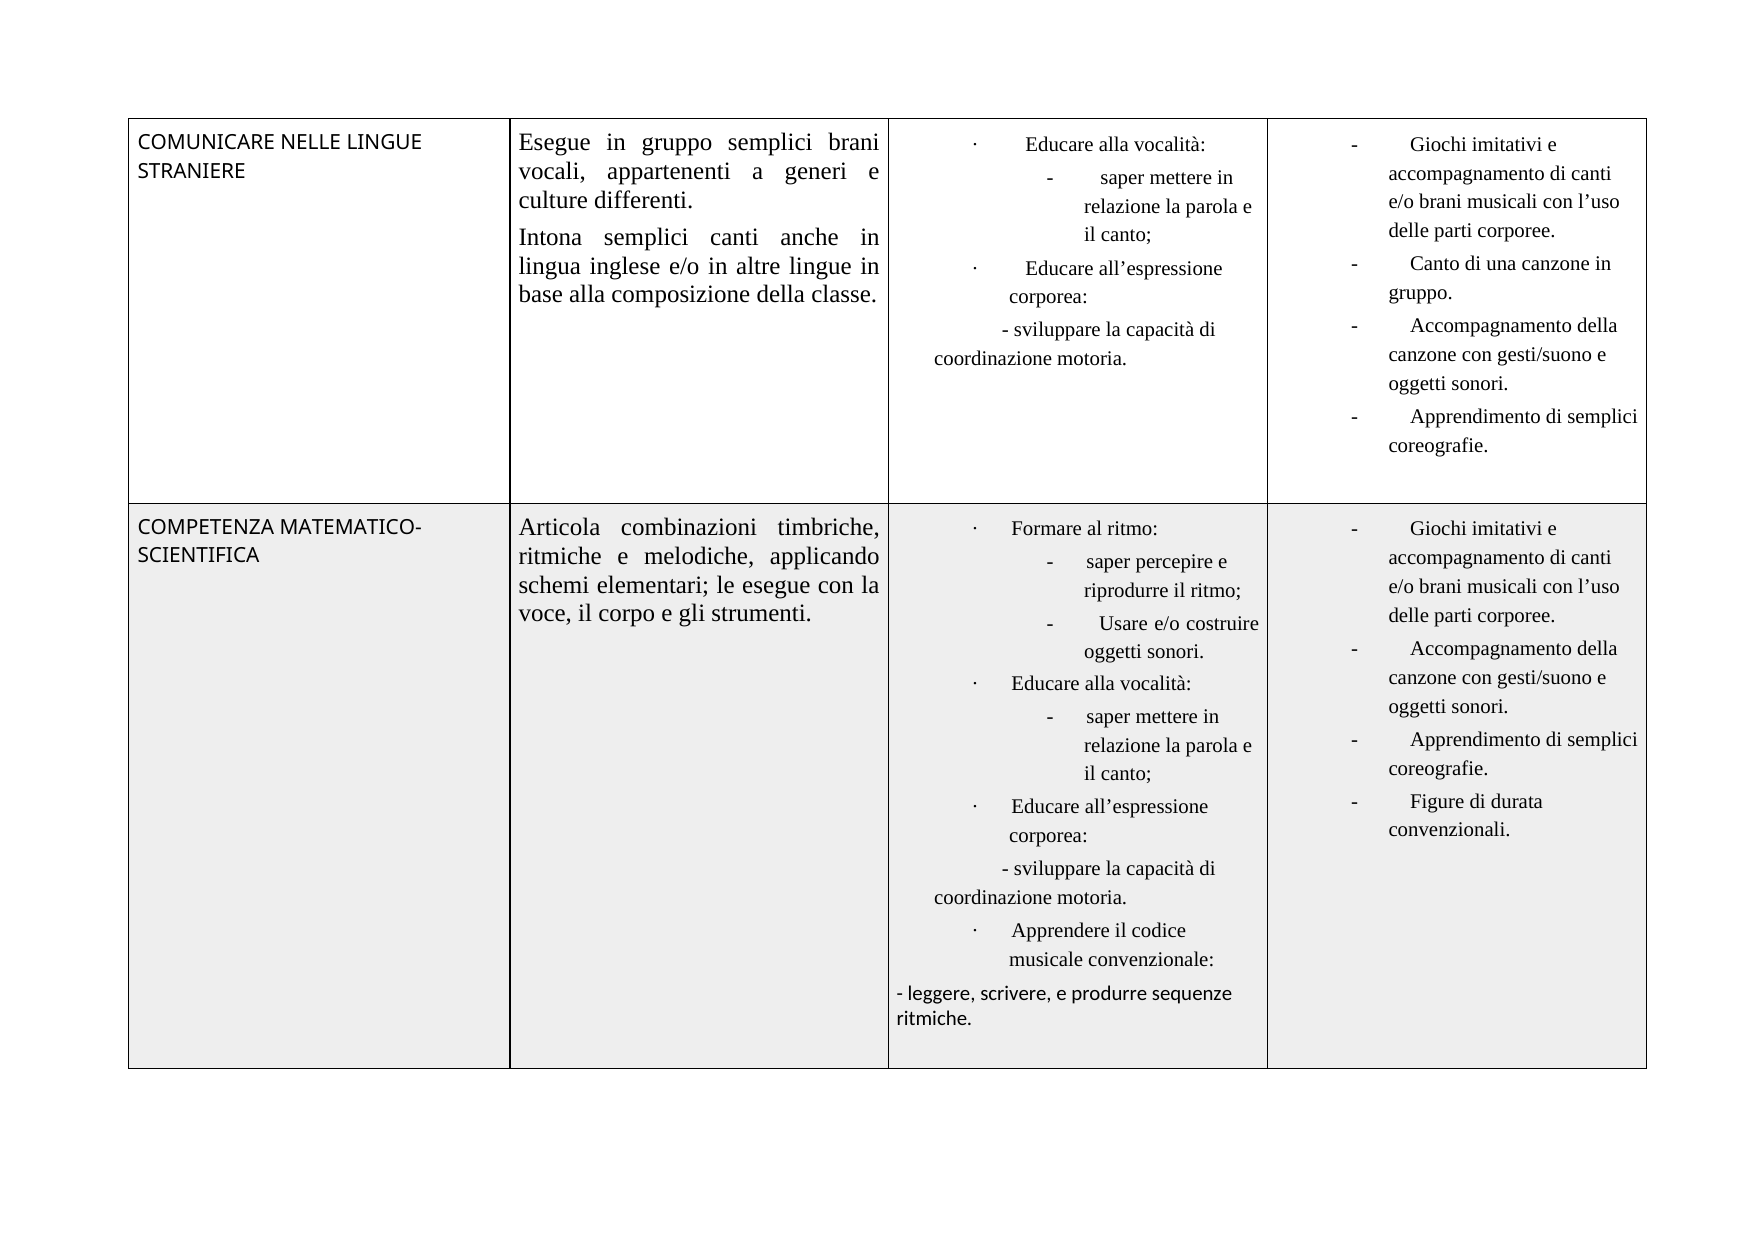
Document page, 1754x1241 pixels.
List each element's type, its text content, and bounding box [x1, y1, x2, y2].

table_cell - Giochi imitativi e accompagnamento di canti e/o brani musicali con l’uso delle parti corporee. - Accompagnamento della canzone con gesti/suono e oggetti sonori. - Apprendimento di semplici coreografie. - Figure di durata convenzionali. [1268, 504, 1646, 1068]
table_cell Articola combinazioni timbriche, ritmiche e melodiche, applicando schemi elementari; le esegue con la voce, il corpo e gli strumenti. [511, 504, 888, 1068]
table_cell - Giochi imitativi e accompagnamento di canti e/o brani musicali con l’uso delle parti corporee. - Canto di una canzone in gruppo. - Accompagnamento della canzone con gesti/suono e oggetti sonori. - Apprendimento di semplici coreografie. [1268, 119, 1646, 503]
table_cell Esegue in gruppo semplici brani vocali, appartenenti a generi e culture differenti. Intona semplici canti anche in lingua inglese e/o in altre lingue in base alla composizione della classe. [511, 119, 888, 503]
table_cell · Educare alla vocalità: - saper mettere in relazione la parola e il canto; · Educare all’espressione corporea: - sviluppare la capacità di coordinazione motoria. [889, 119, 1267, 503]
table_cell · Formare al ritmo: - saper percepire e riprodurre il ritmo; - Usare e/o costruire oggetti sonori. · Educare alla vocalità: - saper mettere in relazione la parola e il canto; · Educare all’espressione corporea: - sviluppare la capacità di coordinazione motoria. · Apprendere il codice musicale convenzionale: - leggere, scrivere, e produrre sequenze ritmiche. [889, 504, 1267, 1068]
table_cell COMUNICARE NELLE LINGUE STRANIERE [129, 119, 509, 503]
table_cell COMPETENZA MATEMATICO-SCIENTIFICA [129, 504, 509, 1068]
